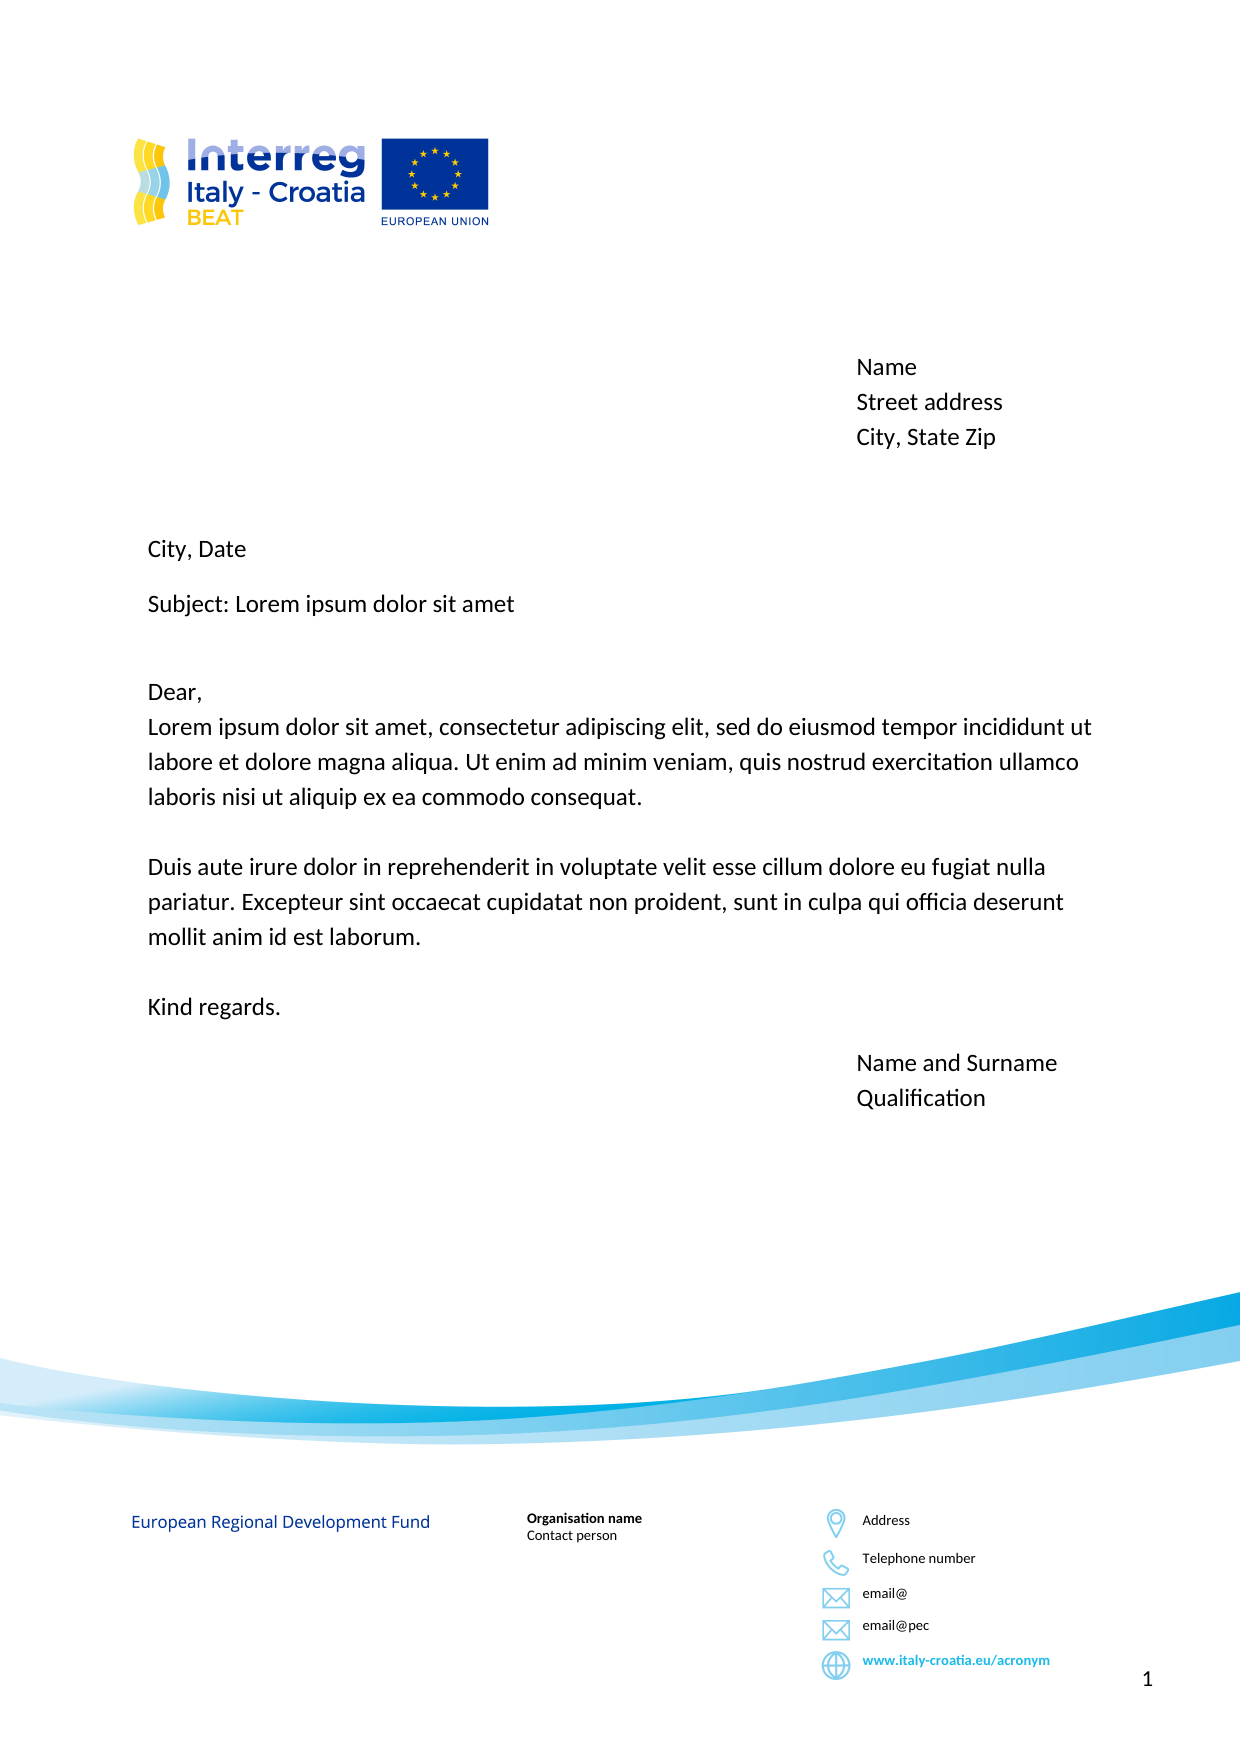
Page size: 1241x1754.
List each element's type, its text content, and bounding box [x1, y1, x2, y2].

text Name and Surname Qualification [856, 1047, 1107, 1113]
text Subject: Lorem ipsum dolor sit amet [148, 589, 1107, 651]
text Name Street address City, State Zip [856, 351, 1107, 452]
text City, Date [148, 533, 1107, 563]
text Dear, Lorem ipsum dolor sit amet, consectetur adipiscing elit, sed do eiusmod tempor incididunt ut labore et dolore magna aliqua. Ut enim ad minim veniam, quis nostrud exercitation ullamco laboris nisi ut aliquip ex ea commodo consequat. Duis aute irure dolor in reprehenderit in voluptate velit esse cillum dolore eu fugiat nulla pariatur. Excepteur sint occaecat cupidatat non proident, sunt in culpa qui officia deserunt mollit anim id est laborum. Kind regards. [148, 676, 1107, 1022]
picture [0, 0, 1240, 1754]
